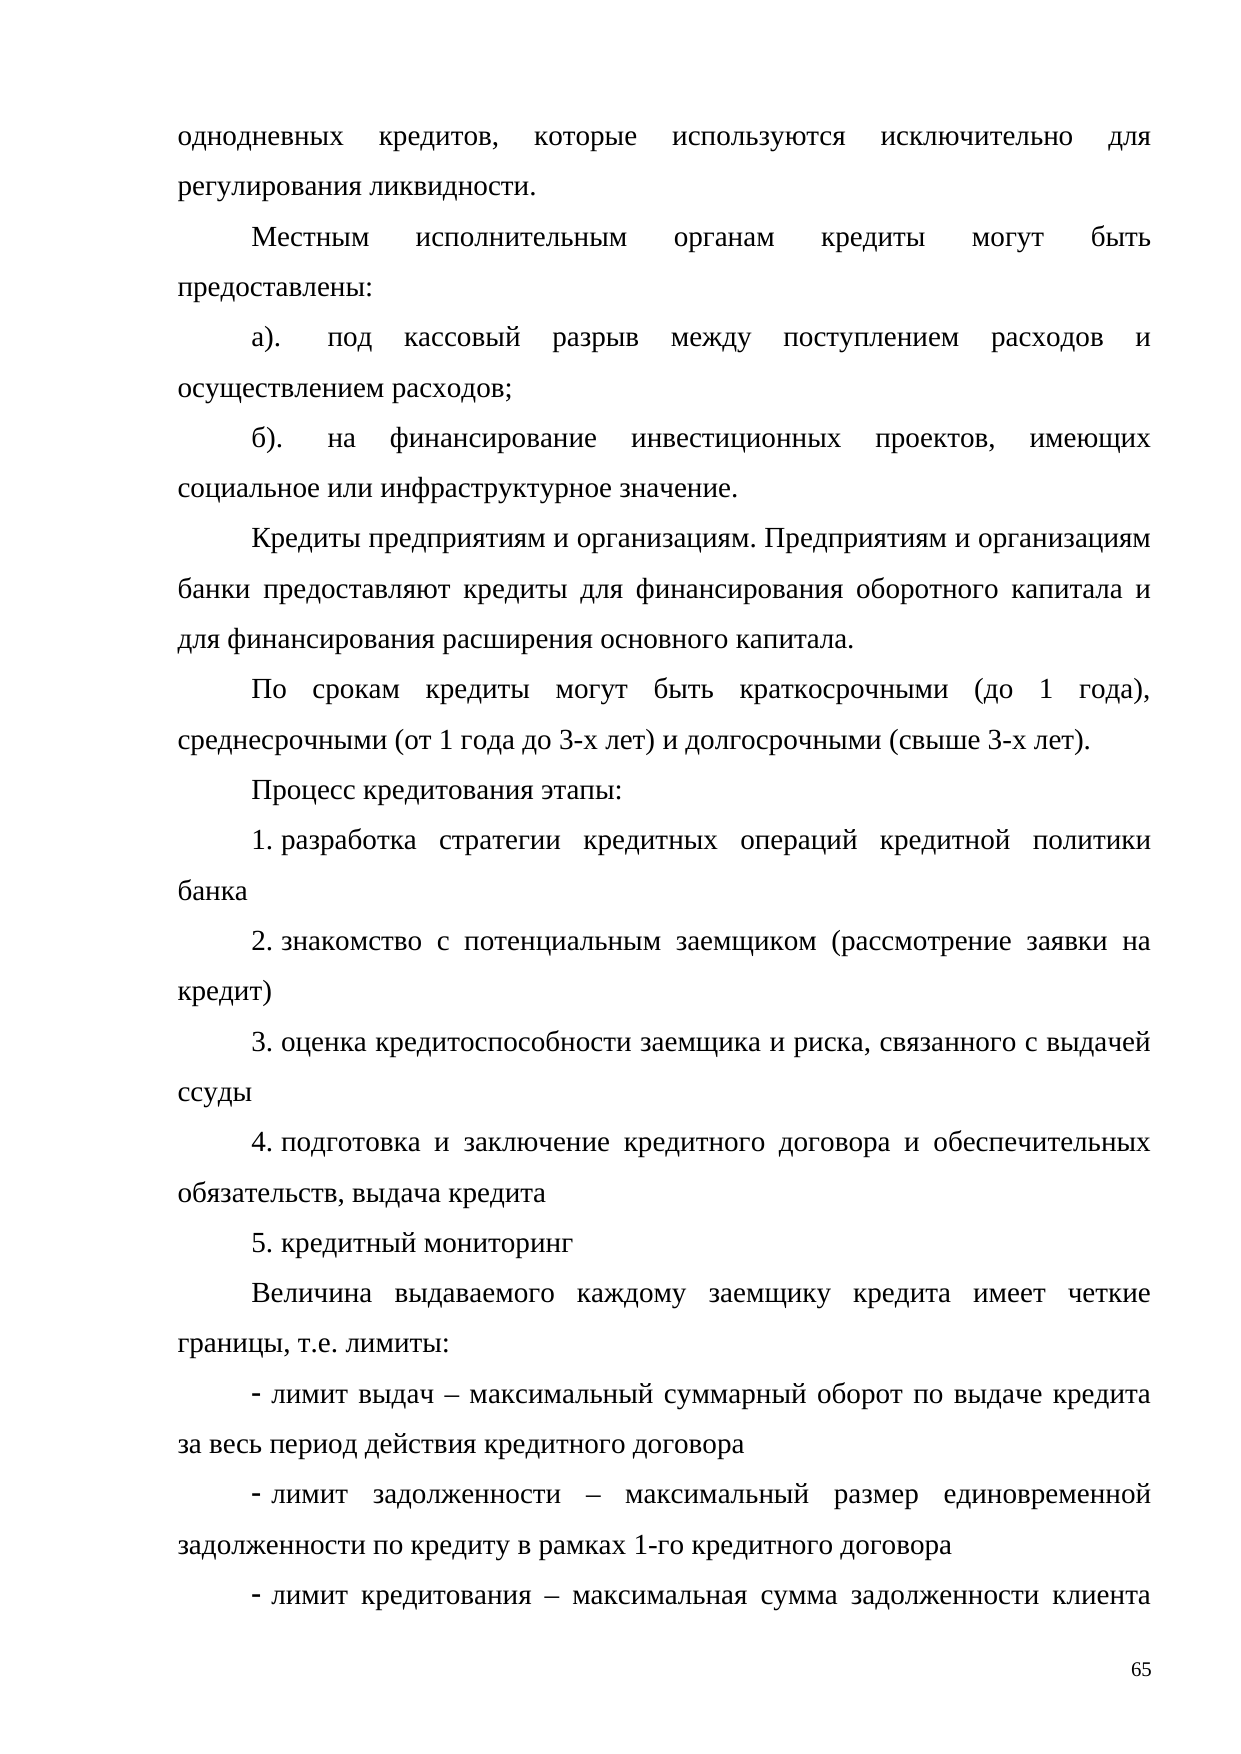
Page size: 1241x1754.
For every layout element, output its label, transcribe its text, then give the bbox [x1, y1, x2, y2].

text По срокам кредиты могут быть краткосрочными (до 1 года), среднесрочными (от 1 года до 3-х лет) и долгосрочными (свыше 3-х лет). [177, 672, 1152, 755]
list на финансирование инвестиционных проектов, имеющих социальное или инфраструктурное значение. [177, 420, 1152, 504]
list разработка стратегии кредитных операций кредитной политики банка [177, 822, 1152, 906]
list лимит выдач – максимальный суммарный оборот по выдаче кредита за весь период действия кредитного договора [177, 1376, 1152, 1460]
list оценка кредитоспособности заемщика и риска, связанного с выдачей ссуды [177, 1024, 1152, 1108]
list знакомство с потенциальным заемщиком (рассмотрение заявки на кредит) [177, 923, 1152, 1007]
list лимит задолженности – максимальный размер единовременной задолженности по кредиту в рамках 1-го кредитного договора [177, 1477, 1152, 1561]
text Местным исполнительным органам кредиты могут быть предоставлены: [177, 219, 1152, 303]
text Величина выдаваемого каждому заемщику кредита имеет четкие границы, т.е. лимиты: [177, 1275, 1152, 1359]
list под кассовый разрыв между поступлением расходов и осуществлением расходов; [177, 319, 1152, 403]
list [177, 1577, 1152, 1611]
text Процесс кредитования этапы: [177, 772, 1152, 806]
list кредитный мониторинг [177, 1225, 1152, 1258]
text Кредиты предприятиям и организациям. Предприятиям и организациям банки предоставляют кредиты для финансирования оборотного капитала и для финансирования расширения основного капитала. [177, 521, 1152, 655]
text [177, 118, 1152, 202]
list подготовка и заключение кредитного договора и обеспечительных обязательств, выдача кредита [177, 1124, 1152, 1208]
